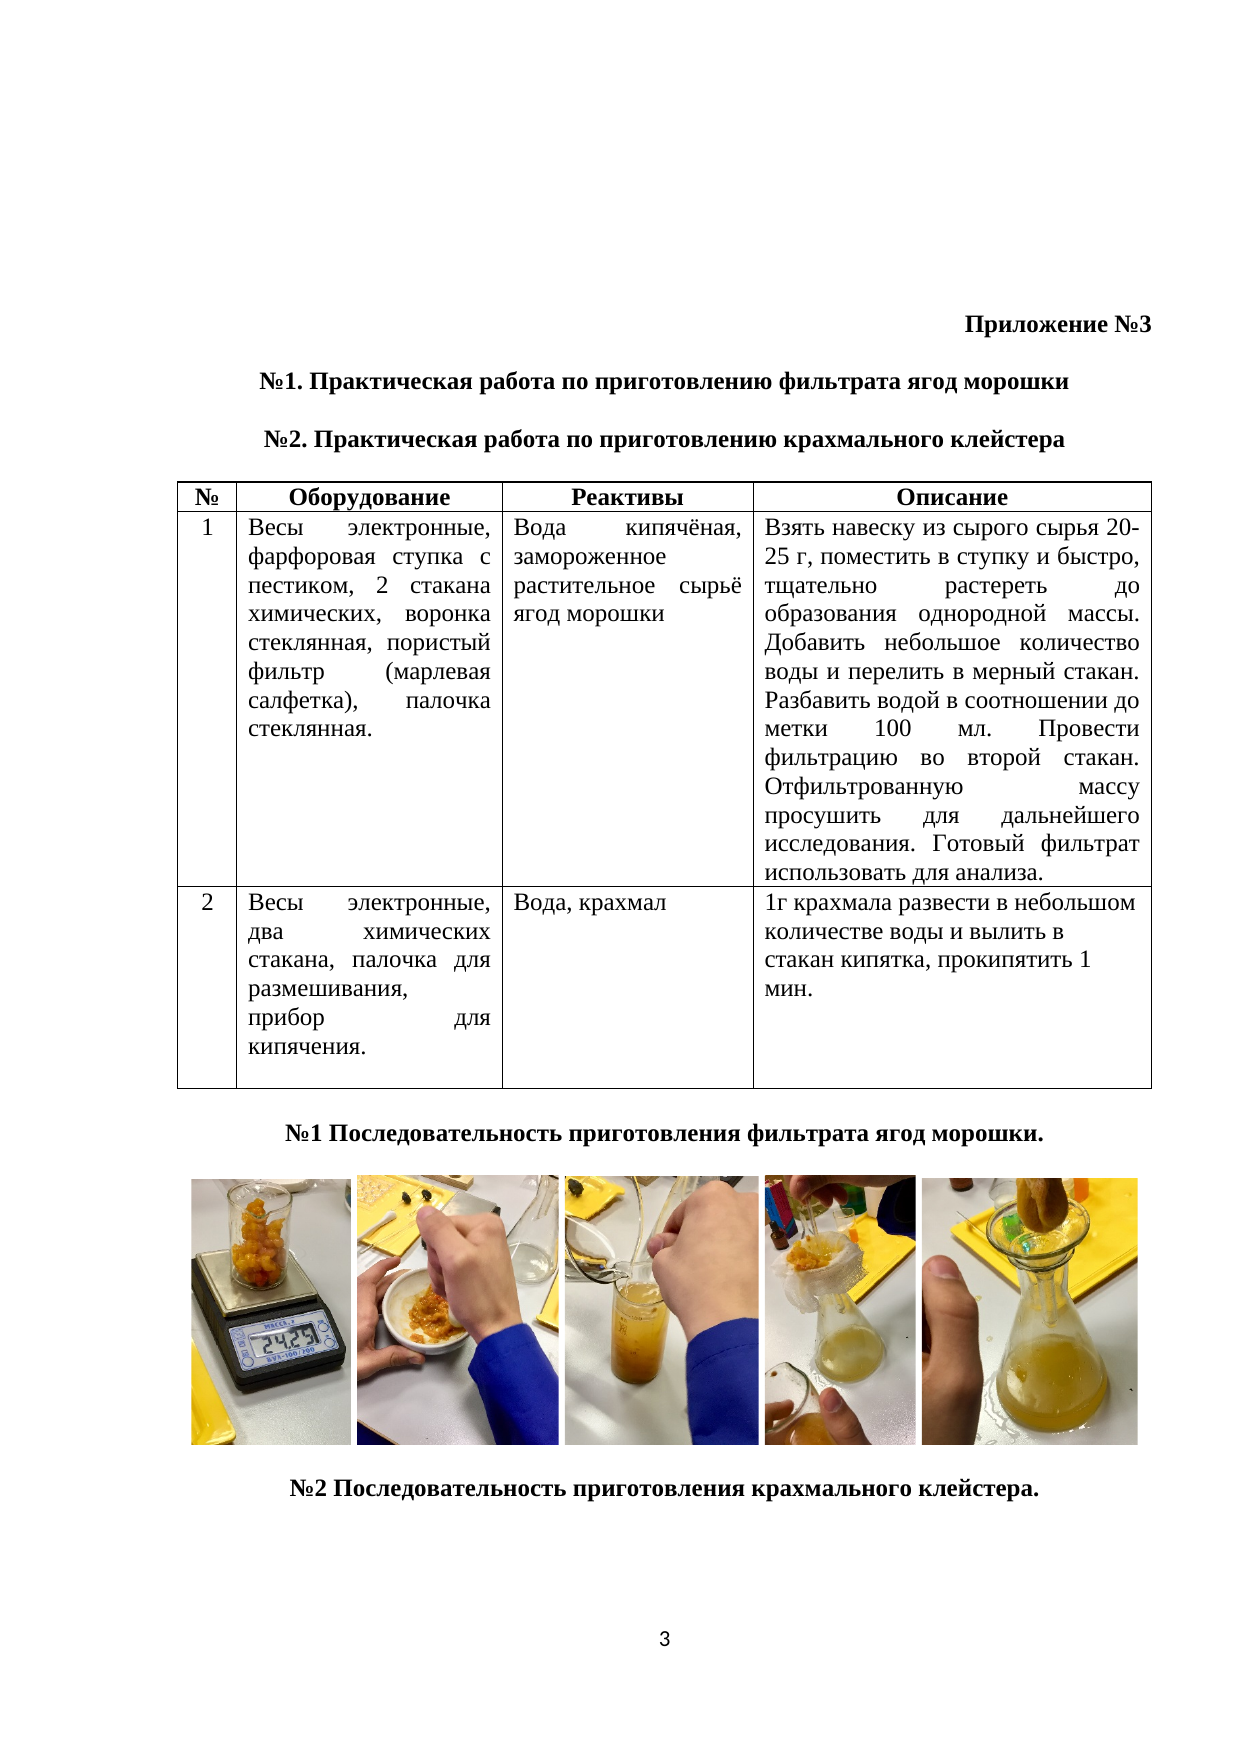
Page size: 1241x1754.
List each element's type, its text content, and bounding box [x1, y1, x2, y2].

table_cell 1 [178, 512, 236, 886]
table_cell 2 [178, 887, 236, 1088]
text №2 Последовательность приготовления крахмального клейстера. [177, 1473, 1152, 1502]
table_header Реактивы [503, 483, 753, 511]
picture [564, 1176, 759, 1445]
table_cell Весы электронные, фарфоровая ступка с пестиком, 2 стакана химических, воронка стеклянная, пористый фильтр (марлевая салфетка), палочка стеклянная. [237, 512, 502, 886]
picture [191, 1179, 351, 1445]
table_header Оборудование [237, 483, 502, 511]
text №2. Практическая работа по приготовлению крахмального клейстера [177, 424, 1152, 453]
table_cell Взять навеску из сырого сырья 20-25 г, поместить в ступку и быстро, тщательно растереть до образования однородной массы. Добавить небольшое количество воды и перелить в мерный стакан. Разбавить водой в соотношении до метки 100 мл. Провести фильтрацию во второй стакан. Отфильтрованную массу просушить для дальнейшего исследования. Готовый фильтрат использовать для анализа. [754, 512, 1151, 886]
table_cell 1г крахмала развести в небольшом количестве воды и вылить в стакан кипятка, прокипятить 1 мин. [754, 887, 1151, 1088]
table_cell Весы электронные, два химических стакана, палочка для размешивания, прибор для кипячения. [237, 887, 502, 1088]
text №1 Последовательность приготовления фильтрата ягод морошки. [177, 1118, 1152, 1147]
table_cell Вода кипячёная, замороженное растительное сырьё ягод морошки [503, 512, 753, 886]
table_header № [178, 483, 236, 511]
picture [921, 1178, 1138, 1445]
text №1. Практическая работа по приготовлению фильтрата ягод морошки [177, 366, 1152, 395]
table_header Описание [754, 483, 1151, 511]
text Приложение №3 [177, 309, 1152, 338]
picture [764, 1175, 916, 1445]
table_cell Вода, крахмал [503, 887, 753, 1088]
picture [357, 1175, 559, 1445]
